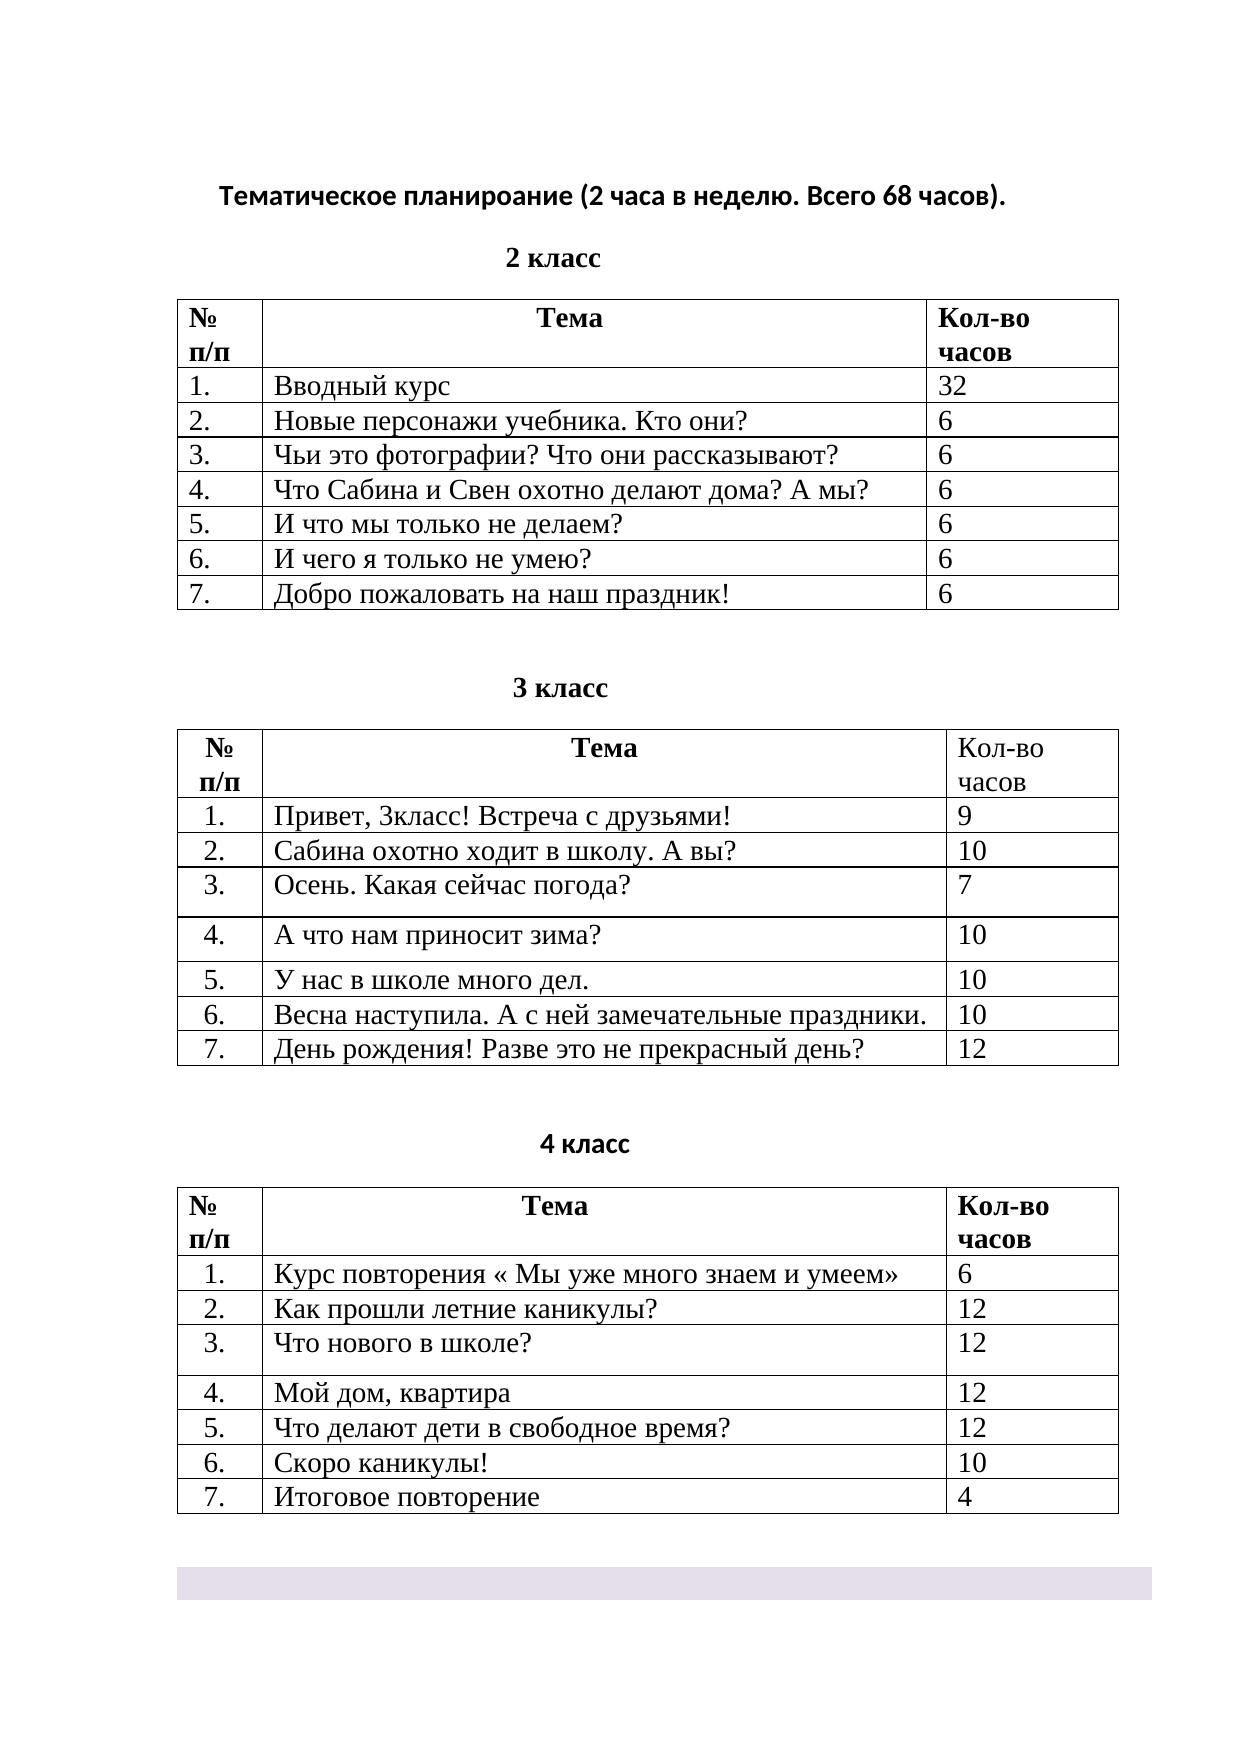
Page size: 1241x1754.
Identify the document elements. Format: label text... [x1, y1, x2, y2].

table_cell [178, 1410, 262, 1444]
table_cell 6 [927, 472, 1118, 506]
table_cell Что нового в школе? [263, 1325, 946, 1374]
table_header Кол-во часов [947, 1188, 1118, 1255]
table_cell [178, 1031, 262, 1065]
table_cell 6 [927, 541, 1118, 575]
table_cell 12 [947, 1325, 1118, 1374]
table_cell 9 [947, 798, 1118, 832]
table_cell 7. [178, 576, 262, 609]
table_cell [178, 997, 262, 1030]
table_cell День рождения! Разве это не прекрасный день? [263, 1031, 946, 1065]
table_cell Итоговое повторение [263, 1479, 946, 1513]
table_cell 10 [947, 962, 1118, 996]
table_cell Как прошли летние каникулы? [263, 1291, 946, 1324]
table_cell Весна наступила. А с ней замечательные праздники. [263, 997, 946, 1030]
table_cell Добро пожаловать на наш праздник! [263, 576, 926, 609]
text 4 класс [177, 1125, 1152, 1161]
table_cell 12 [947, 1031, 1118, 1065]
table_cell 10 [947, 833, 1118, 866]
table_cell [178, 918, 262, 961]
table_cell Вводный курс [263, 368, 926, 402]
table_cell Скоро каникулы! [263, 1445, 946, 1478]
table_cell Курс повторения « Мы уже много знаем и умеем» [263, 1256, 946, 1290]
table_cell 10 [947, 918, 1118, 961]
table_cell 12 [947, 1291, 1118, 1324]
text Тематическое планироание (2 часа в неделю. Всего 68 часов). [177, 177, 1152, 213]
table_header Кол-во часов [947, 730, 1118, 797]
table_cell А что нам приносит зима? [263, 918, 946, 961]
table_cell [178, 1256, 262, 1290]
table_cell Чьи это фотографии? Что они рассказывают? [263, 438, 926, 471]
table_cell [178, 868, 262, 916]
table_cell 32 [927, 368, 1118, 402]
table_cell 4. [178, 472, 262, 506]
table_cell 10 [947, 1445, 1118, 1478]
table_cell 6. [178, 541, 262, 575]
table_cell Сабина охотно ходит в школу. А вы? [263, 833, 946, 866]
table_cell Новые персонажи учебника. Кто они? [263, 403, 926, 436]
table_cell И что мы только не делаем? [263, 507, 926, 540]
table_cell 4 [947, 1479, 1118, 1513]
table_cell [178, 962, 262, 996]
table_header Тема [263, 1188, 946, 1255]
table_cell 6 [927, 438, 1118, 471]
text 2 класс [177, 240, 1152, 273]
table_cell [178, 1445, 262, 1478]
table_cell 10 [947, 997, 1118, 1030]
table_header № п/п [178, 1188, 262, 1255]
table_cell У нас в школе много дел. [263, 962, 946, 996]
table_cell [178, 833, 262, 866]
table_cell Мой дом, квартира [263, 1376, 946, 1409]
table_header № п/п [178, 300, 262, 367]
table_cell 12 [947, 1376, 1118, 1409]
table_cell 5. [178, 507, 262, 540]
table_cell 1. [178, 368, 262, 402]
table_cell [178, 798, 262, 832]
table_header Кол-во часов [927, 300, 1118, 367]
table_cell Что делают дети в свободное время? [263, 1410, 946, 1444]
table_cell Привет, 3класс! Встреча с друзьями! [263, 798, 946, 832]
table_cell Что Сабина и Свен охотно делают дома? А мы? [263, 472, 926, 506]
table_cell [178, 1325, 262, 1374]
table_cell 2. [178, 403, 262, 436]
table_header № п/п [178, 730, 262, 797]
table_cell 12 [947, 1410, 1118, 1444]
table_cell Осень. Какая сейчас погода? [263, 868, 946, 916]
table_cell И чего я только не умею? [263, 541, 926, 575]
table_cell 6 [927, 576, 1118, 609]
table_cell [178, 1291, 262, 1324]
table_cell 6 [947, 1256, 1118, 1290]
table_header Тема [263, 300, 926, 367]
text 3 класс [177, 670, 1152, 703]
table_cell [178, 1376, 262, 1409]
table_cell 7 [947, 868, 1118, 916]
table_cell 6 [927, 507, 1118, 540]
table_header Тема [263, 730, 946, 797]
table_cell 3. [178, 438, 262, 471]
table_cell [178, 1479, 262, 1513]
table_cell 6 [927, 403, 1118, 436]
